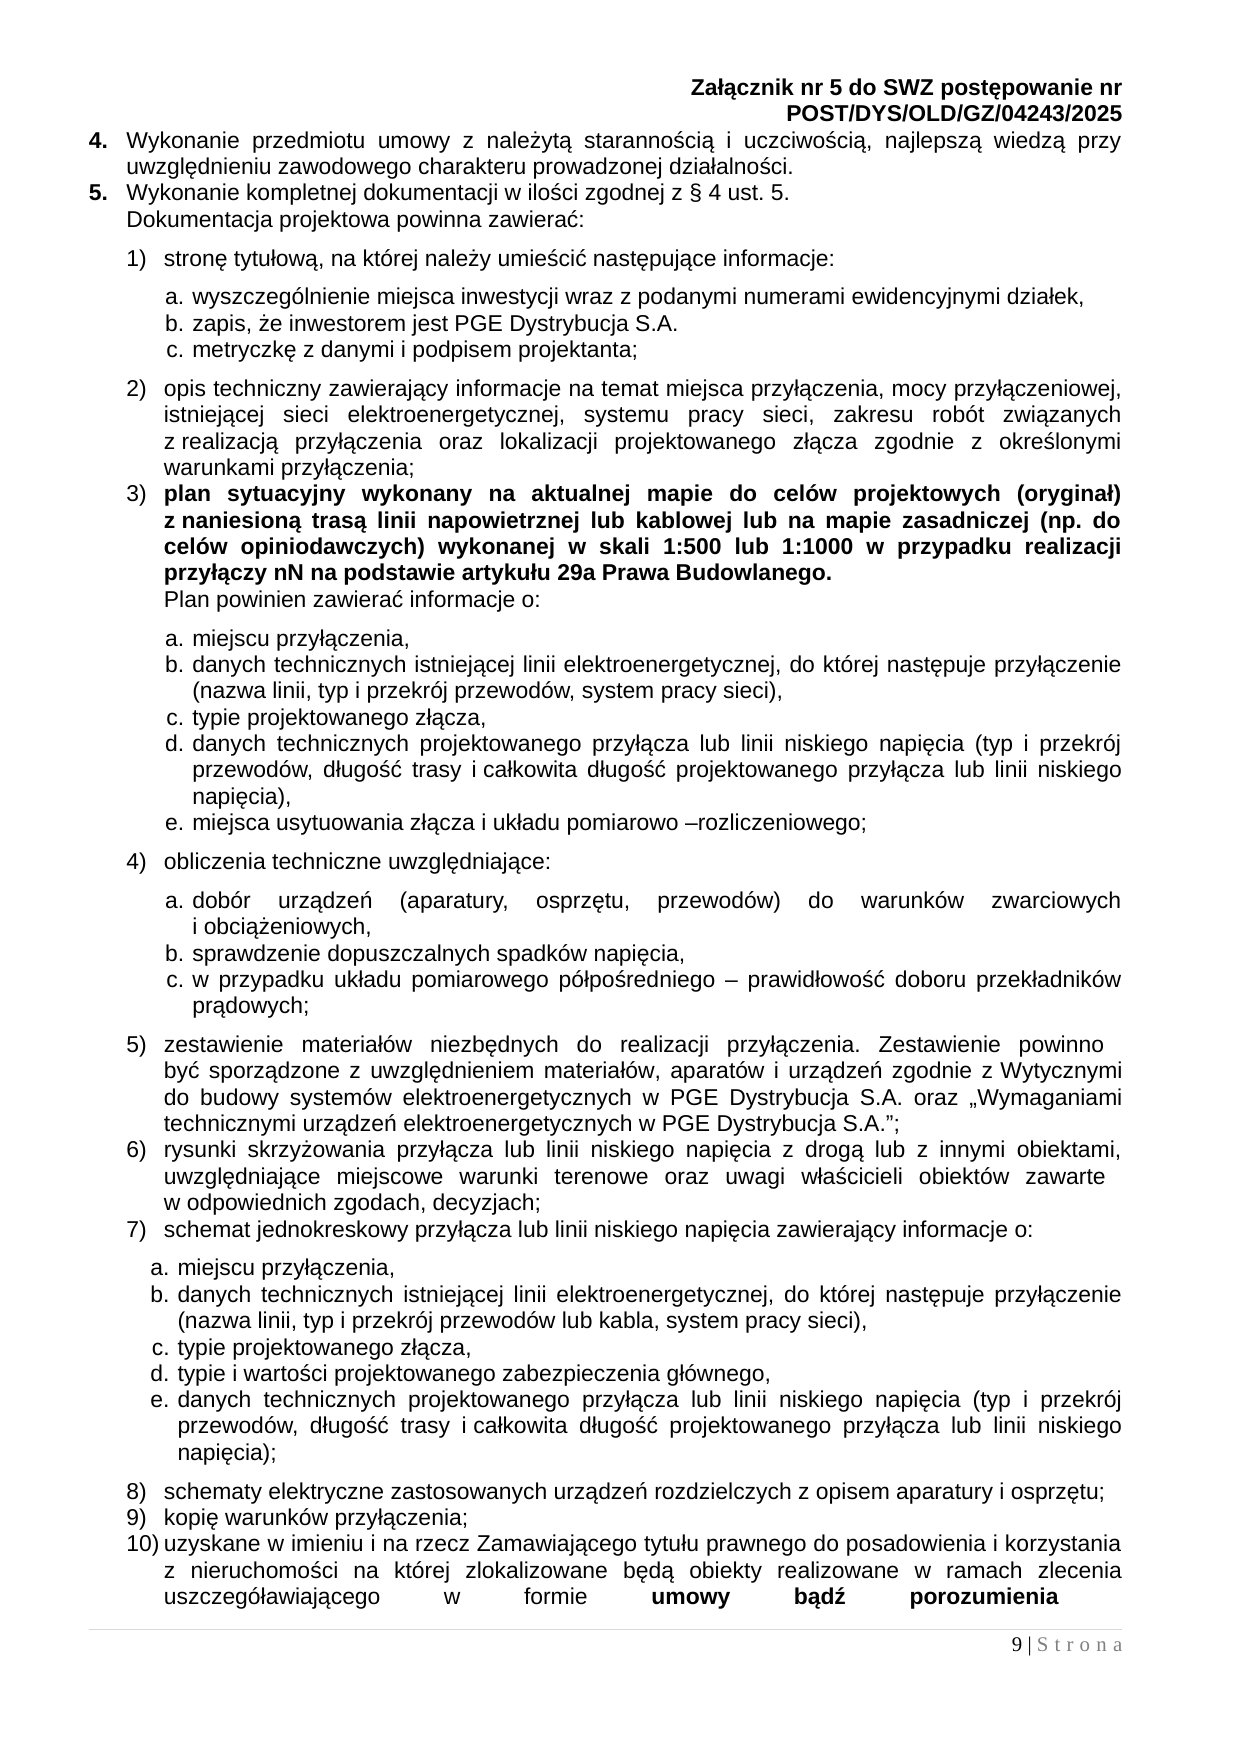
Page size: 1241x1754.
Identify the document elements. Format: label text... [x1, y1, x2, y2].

list wyszczególnienie miejsca inwestycji wraz z podanymi numerami ewidencyjnymi działek, [184, 283, 1122, 310]
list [126, 1530, 1122, 1609]
text Plan powinien zawierać informacje o: [164, 586, 1122, 612]
list schemat jednokreskowy przyłącza lub linii niskiego napięcia zawierający informacje o: [126, 1216, 1122, 1242]
list danych technicznych istniejącej linii elektroenergetycznej, do której następuje przyłączenie (nazwa linii, typ i przekrój przewodów, system pracy sieci), [184, 651, 1122, 704]
list rysunki skrzyżowania przyłącza lub linii niskiego napięcia z drogą lub z innymi obiektami, uwzględniające miejscowe warunki terenowe oraz uwagi właścicieli obiektów zawarte w odpowiednich zgodach, decyzjach; [126, 1136, 1122, 1216]
list zapis, że inwestorem jest PGE Dystrybucja S.A. [184, 310, 1122, 336]
list Wykonanie kompletnej dokumentacji w ilości zgodnej z § 4 ust. 5. [89, 179, 1122, 206]
list w przypadku układu pomiarowego półpośredniego – prawidłowość doboru przekładników prądowych; [184, 966, 1122, 1018]
list kopię warunków przyłączenia; [126, 1504, 1122, 1530]
list schematy elektryczne zastosowanych urządzeń rozdzielczych z opisem aparatury i osprzętu; [126, 1478, 1122, 1504]
list miejsca usytuowania złącza i układu pomiarowo –rozliczeniowego; [184, 809, 1122, 835]
list zestawienie materiałów niezbędnych do realizacji przyłączenia. Zestawienie powinno być sporządzone z uwzględnieniem materiałów, aparatów i urządzeń zgodnie z Wytycznymi do budowy systemów elektroenergetycznych w PGE Dystrybucja S.A. oraz „Wymaganiami technicznymi urządzeń elektroenergetycznych w PGE Dystrybucja S.A.”; [126, 1031, 1122, 1136]
list opis techniczny zawierający informacje na temat miejsca przyłączenia, mocy przyłączeniowej, istniejącej sieci elektroenergetycznej, systemu pracy sieci, zakresu robót związanych z realizacją przyłączenia oraz lokalizacji projektowanego złącza zgodnie z określonymi warunkami przyłączenia; [126, 375, 1122, 480]
list danych technicznych projektowanego przyłącza lub linii niskiego napięcia (typ i przekrój przewodów, długość trasy i całkowita długość projektowanego przyłącza lub linii niskiego napięcia); [169, 1386, 1122, 1465]
list typie projektowanego złącza, [169, 1333, 1122, 1360]
list Dokumentacja projektowa powinna zawierać: [126, 206, 1122, 232]
list metryczkę z danymi i podpisem projektanta; [184, 336, 1122, 362]
list stronę tytułową, na której należy umieścić następujące informacje: [126, 244, 1122, 271]
list typie i wartości projektowanego zabezpieczenia głównego, [169, 1360, 1122, 1386]
list miejscu przyłączenia, [169, 1254, 1122, 1281]
list typie projektowanego złącza, [184, 704, 1122, 730]
list sprawdzenie dopuszczalnych spadków napięcia, [184, 939, 1122, 966]
list danych technicznych istniejącej linii elektroenergetycznej, do której następuje przyłączenie (nazwa linii, typ i przekrój przewodów lub kabla, system pracy sieci), [169, 1281, 1122, 1333]
list miejscu przyłączenia, [184, 624, 1122, 651]
list obliczenia techniczne uwzględniające: [126, 848, 1122, 874]
list danych technicznych projektowanego przyłącza lub linii niskiego napięcia (typ i przekrój przewodów, długość trasy i całkowita długość projektowanego przyłącza lub linii niskiego napięcia), [184, 730, 1122, 809]
list dobór urządzeń (aparatury, osprzętu, przewodów) do warunków zwarciowych i obciążeniowych, [184, 887, 1122, 939]
list plan sytuacyjny wykonany na aktualnej mapie do celów projektowych (oryginał) z naniesioną trasą linii napowietrznej lub kablowej lub na mapie zasadniczej (np. do celów opiniodawczych) wykonanej w skali 1:500 lub 1:1000 w przypadku realizacji przyłączy nN na podstawie artykułu 29a Prawa Budowlanego. [126, 480, 1122, 586]
list Wykonanie przedmiotu umowy z należytą starannością i uczciwością, najlepszą wiedzą przy uwzględnieniu zawodowego charakteru prowadzonej działalności. [89, 127, 1122, 179]
